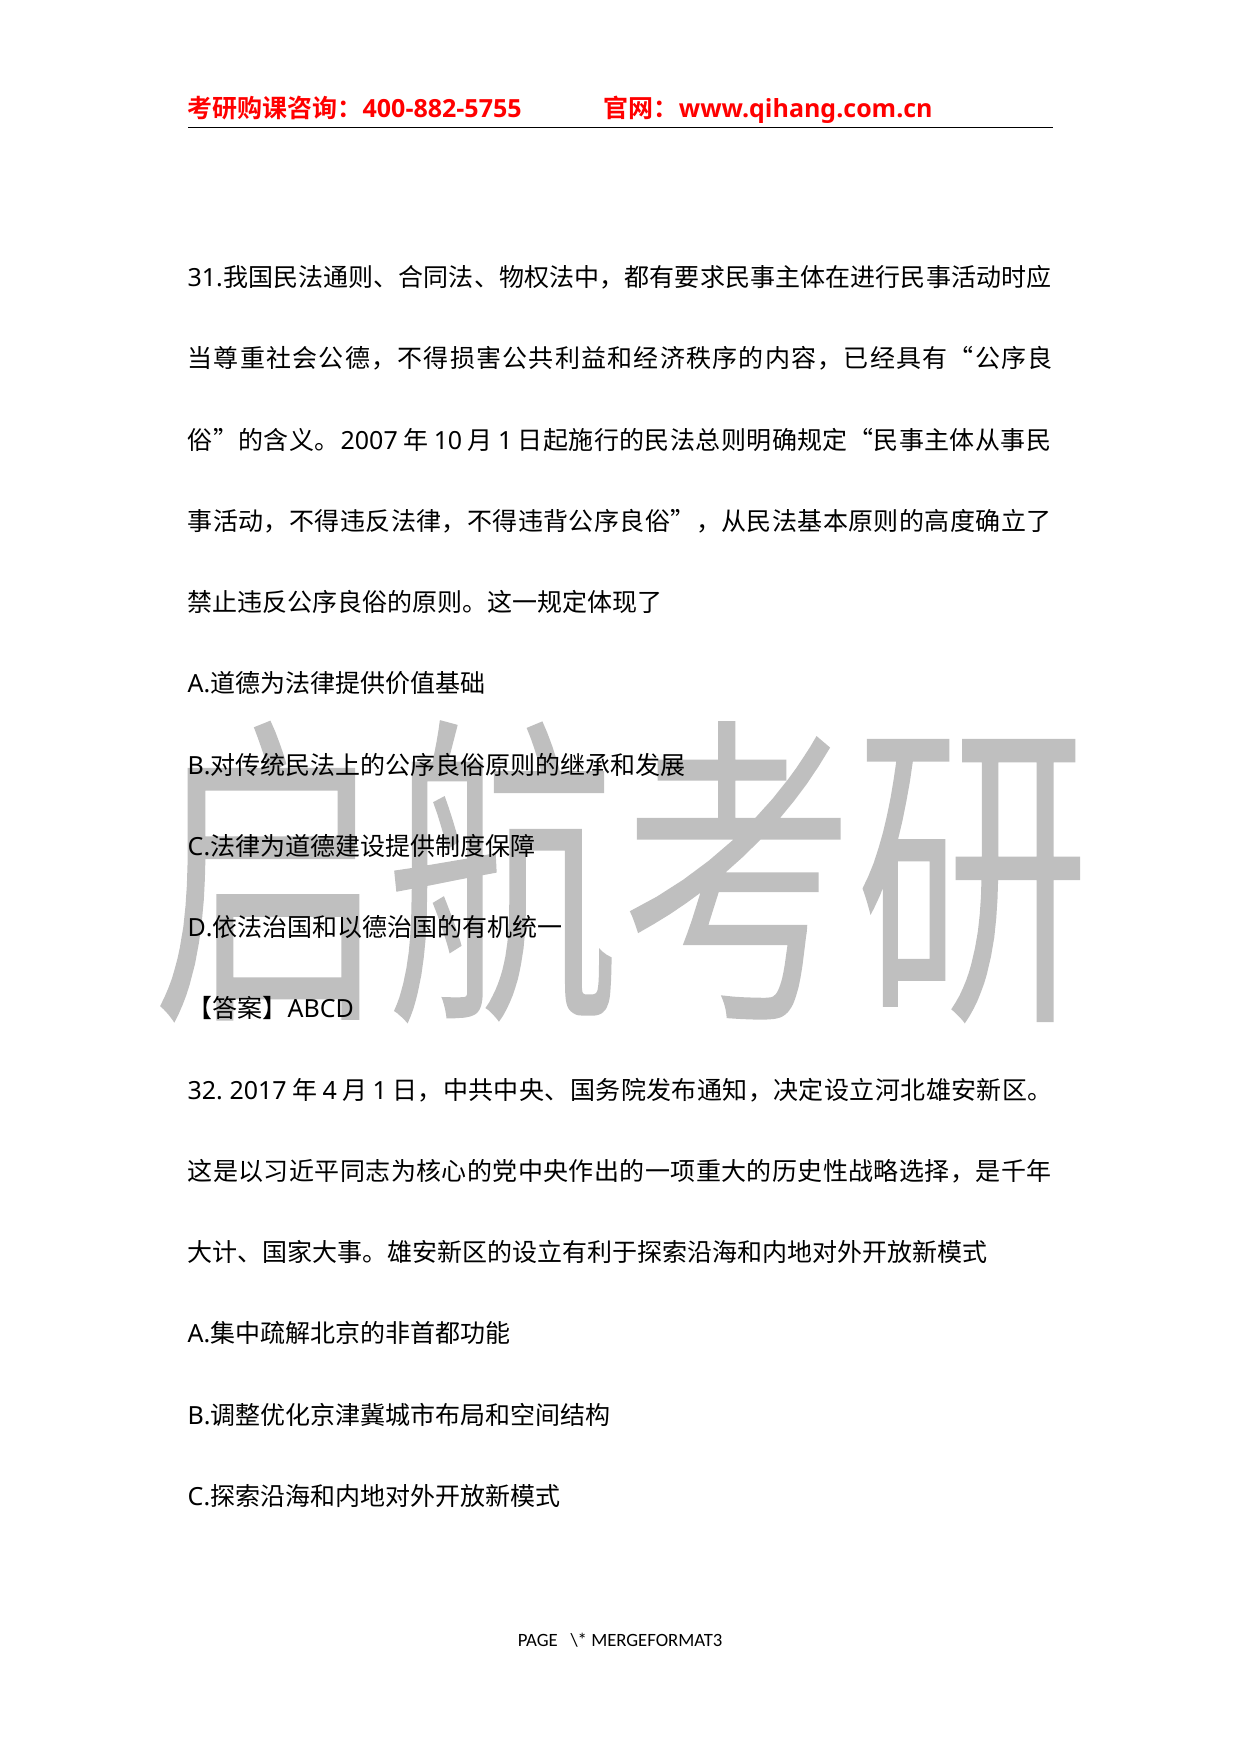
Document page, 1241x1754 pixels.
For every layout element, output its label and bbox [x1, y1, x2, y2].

text [187, 162, 1053, 1527]
